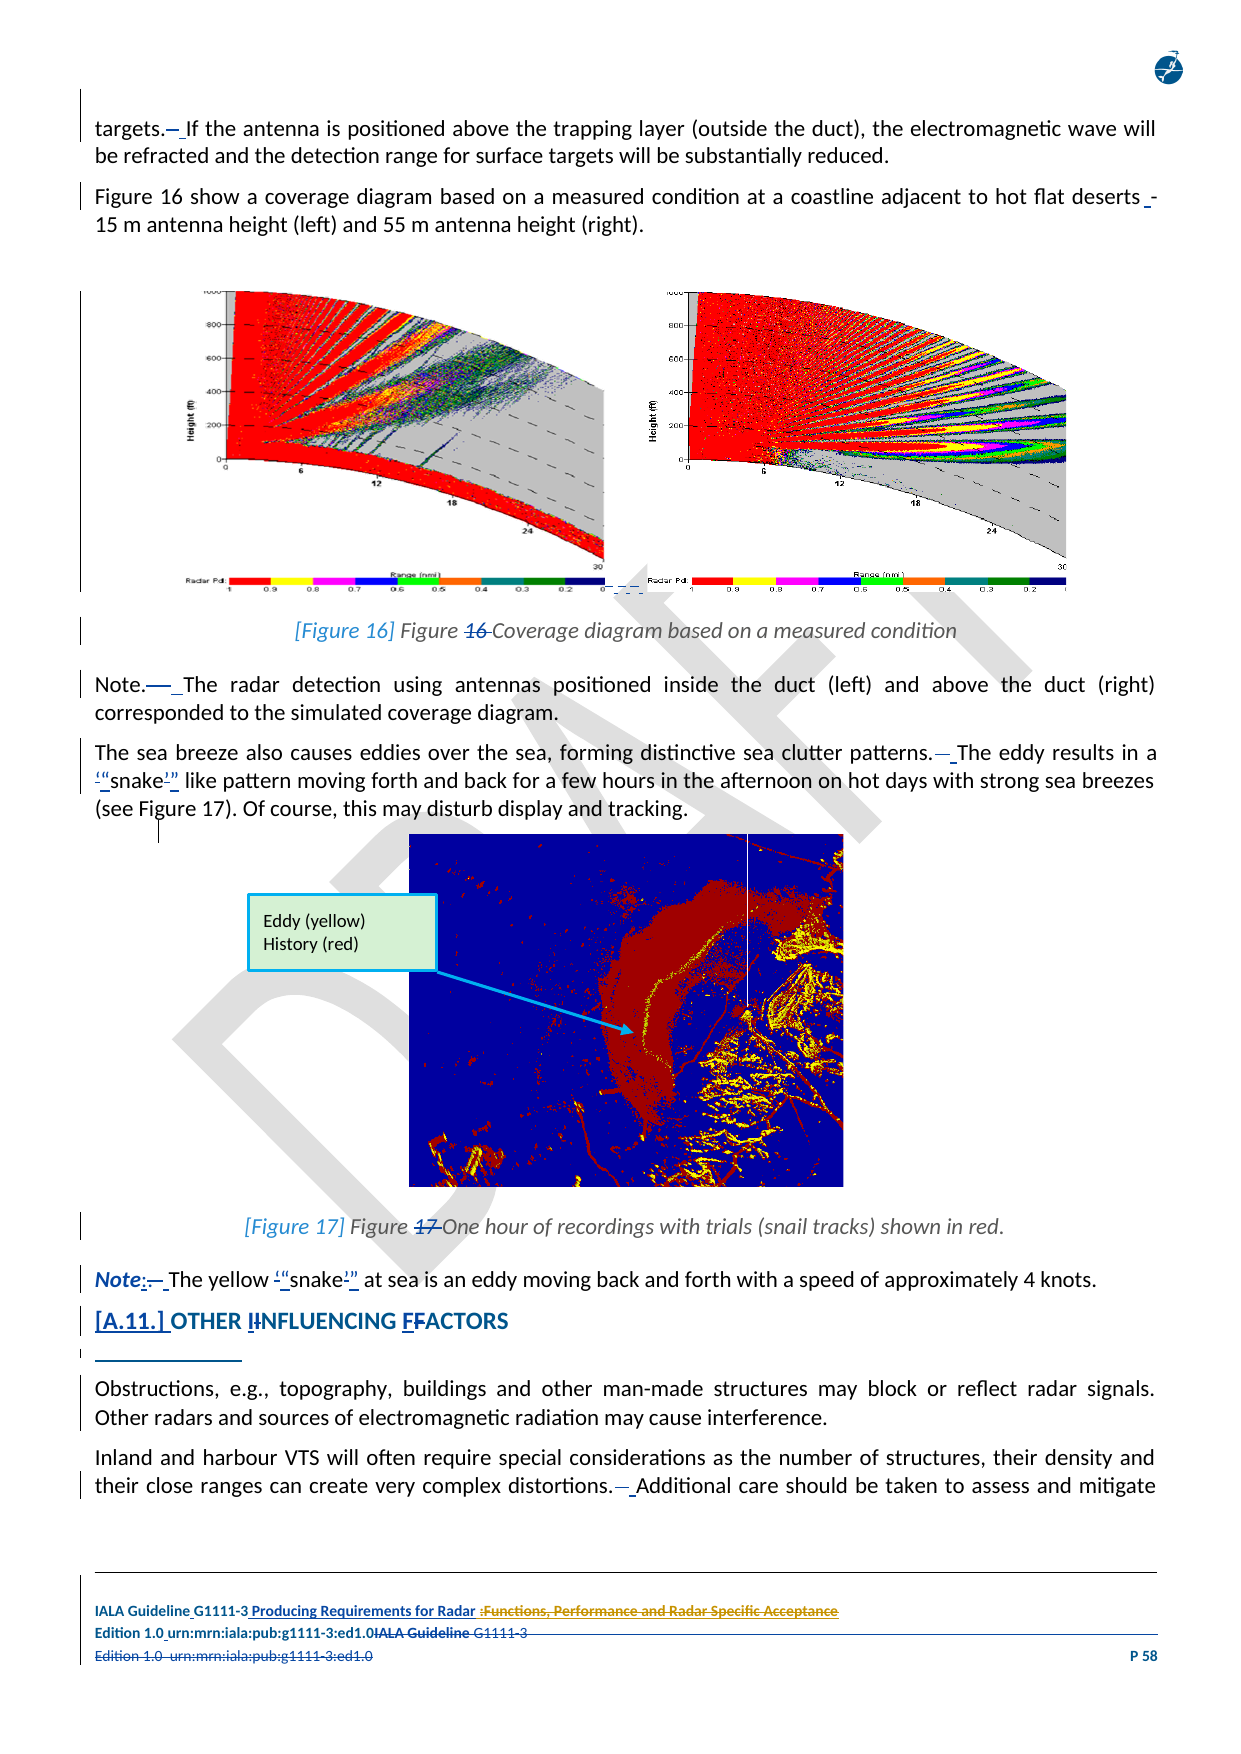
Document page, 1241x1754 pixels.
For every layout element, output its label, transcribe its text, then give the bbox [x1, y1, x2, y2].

text Coverage diagram based on a measured condition [94, 617, 1157, 645]
text Other nfluencing actors [94, 1306, 1157, 1336]
picture [647, 292, 1067, 592]
text The sea breeze also causes eddies over the sea, forming distinctive sea clutter patterns.The eddy results in a snake like pattern moving forth and back for a few hours in the afternoon on hot days with strong sea breezes (see ). Of course, this may disturb display and tracking. [94, 738, 1157, 822]
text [94, 1443, 1157, 1499]
picture [408, 834, 844, 1187]
text NoteThe yellow snake at sea is an eddy moving back and forth with a speed of approximately 4 knots. [94, 1265, 1157, 1293]
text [94, 114, 1157, 170]
text One hour of recordings with trials (snail tracks) shown in red. [94, 1212, 1157, 1240]
text Note.The radar detection using antennas positioned inside the duct (left) and above the duct (right) corresponded to the simulated coverage diagram. [94, 670, 1157, 726]
text show a coverage diagram based on a measured condition at a coastline adjacent to hot flat deserts- 15 m antenna height (left) and 55 m antenna height (right). [94, 182, 1157, 238]
picture [185, 291, 605, 592]
text Obstructions, e.g., topography, buildings and other man-made structures may block or reflect radar signals.Other radars and sources of electromagnetic radiation may cause interference. [94, 1374, 1157, 1431]
picture [1123, 0, 1241, 119]
